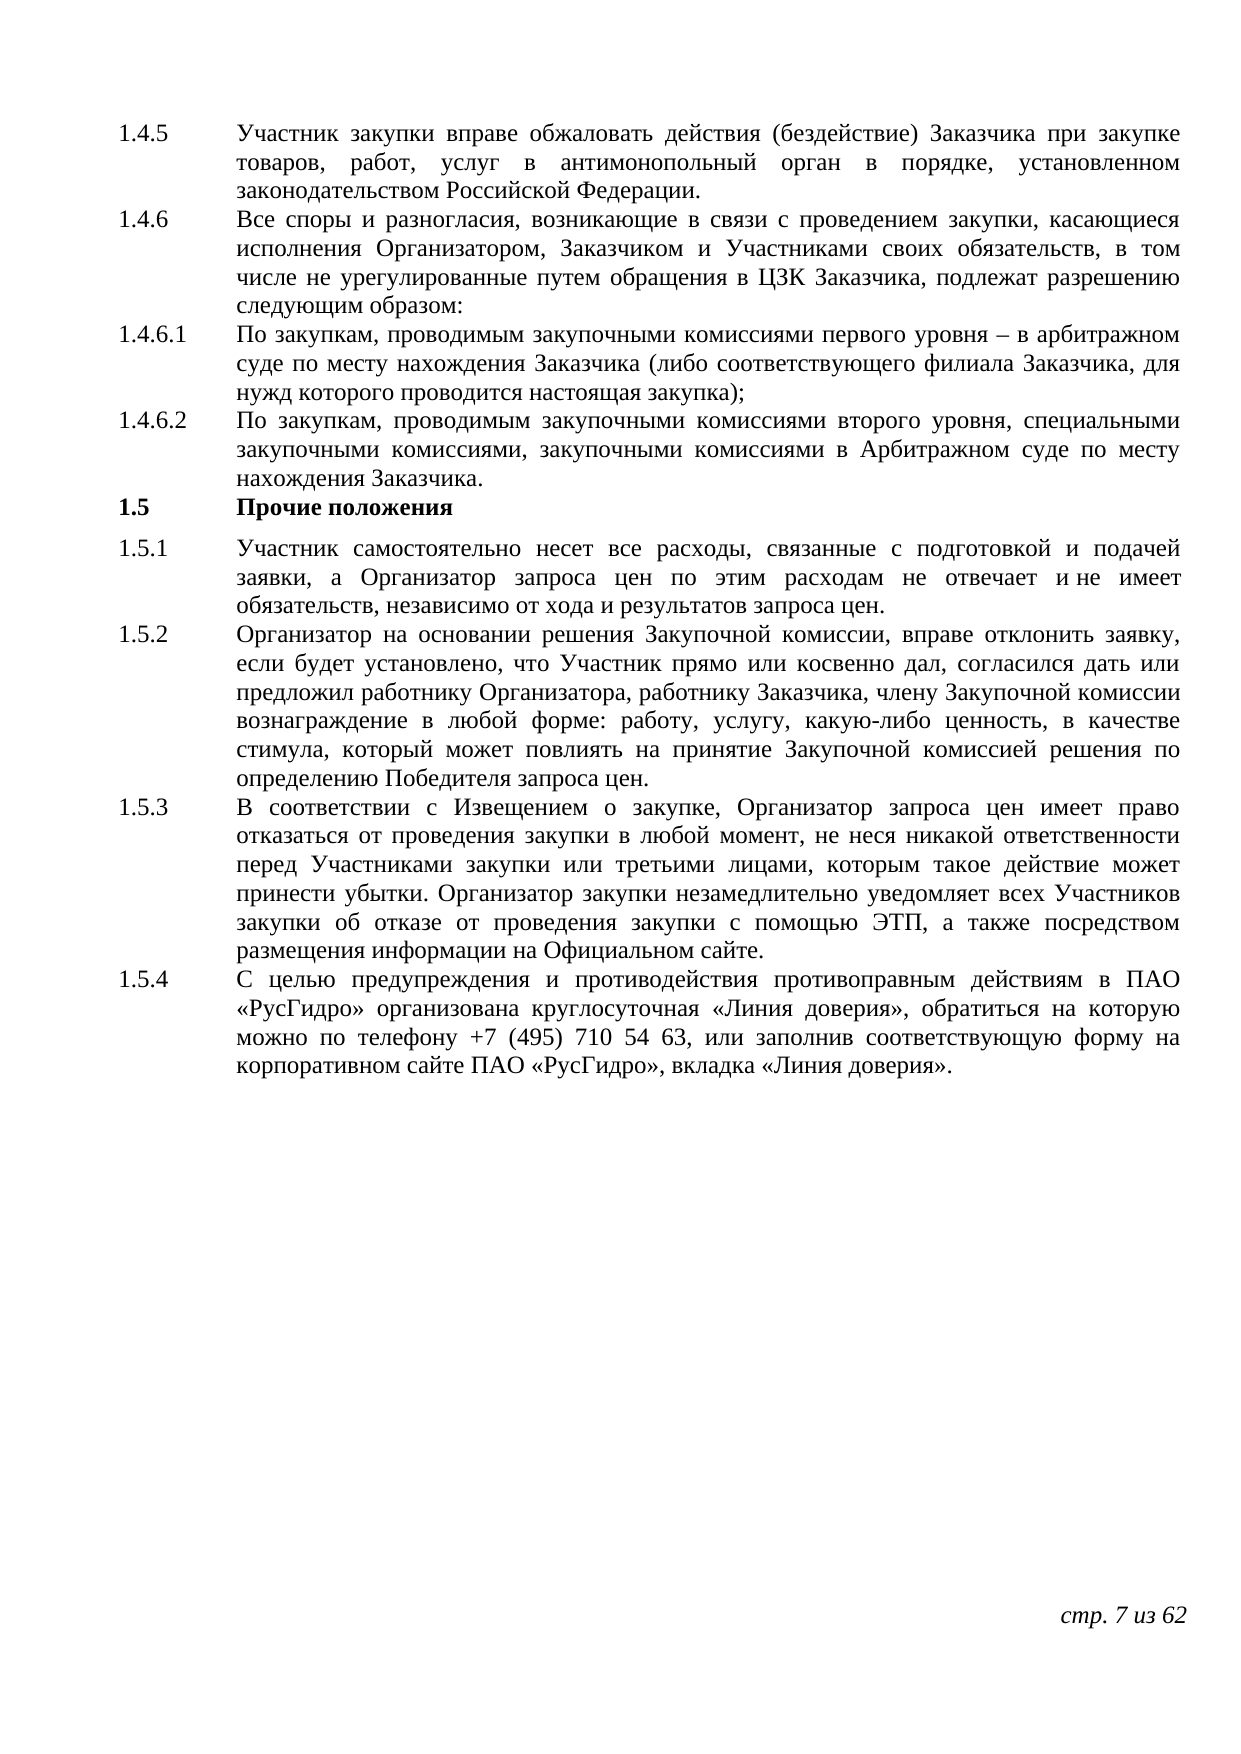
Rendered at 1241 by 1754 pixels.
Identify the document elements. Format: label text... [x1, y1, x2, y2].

text В соответствии с Извещением о закупке, Организатор запроса цен имеет право отказаться от проведения закупки в любой момент, не неся никакой ответственности перед Участниками закупки или третьими лицами, которым такое действие может принести убытки. Организатор закупки незамедлительно уведомляет всех Участников закупки об отказе от проведения закупки с помощью ЭТП, а также посредством размещения информации на Официальном сайте. [118, 792, 1181, 964]
list По закупкам, проводимым закупочными комиссиями второго уровня, специальными закупочными комиссиями, закупочными комиссиями в Арбитражном суде по месту нахождения Заказчика. [118, 406, 1181, 492]
text Участник самостоятельно несет все расходы, связанные с подготовкой и подачей заявки, а Организатор запроса цен по этим расходам не отвечает и не имеет обязательств, независимо от хода и результатов запроса цен. [118, 533, 1181, 619]
text Организатор на основании решения Закупочной комиссии, вправе отклонить заявку, если будет установлено, что Участник прямо или косвенно дал, согласился дать или предложил работнику Организатора, работнику Заказчика, члену Закупочной комиссии вознаграждение в любой форме: работу, услугу, какую-либо ценность, в качестве стимула, который может повлиять на принятие Закупочной комиссией решения по определению Победителя запроса цен. [118, 619, 1181, 792]
text Все споры и разногласия, возникающие в связи с проведением закупки, касающиеся исполнения Организатором, Заказчиком и Участниками своих обязательств, в том числе не урегулированные путем обращения в ЦЗК Заказчика, подлежат разрешению следующим образом: [118, 204, 1181, 319]
list По закупкам, проводимым закупочными комиссиями первого уровня – в арбитражном суде по месту нахождения Заказчика (либо соответствующего филиала Заказчика, для нужд которого проводится настоящая закупка); [118, 319, 1181, 406]
subtitle Прочие положения [118, 492, 1181, 521]
list Участник закупки вправе обжаловать действия (бездействие) Заказчика при закупке товаров, работ, услуг в антимонопольный орган в порядке, установленном законодательством Российской Федерации. [118, 118, 1181, 204]
text С целью предупреждения и противодействия противоправным действиям в ПАО «РусГидро» организована круглосуточная «Линия доверия», обратиться на которую можно по телефону +7 (495) 710 54 63, или заполнив соответствующую форму на корпоративном сайте ПАО «РусГидро», вкладка «Линия доверия». [118, 964, 1181, 1079]
